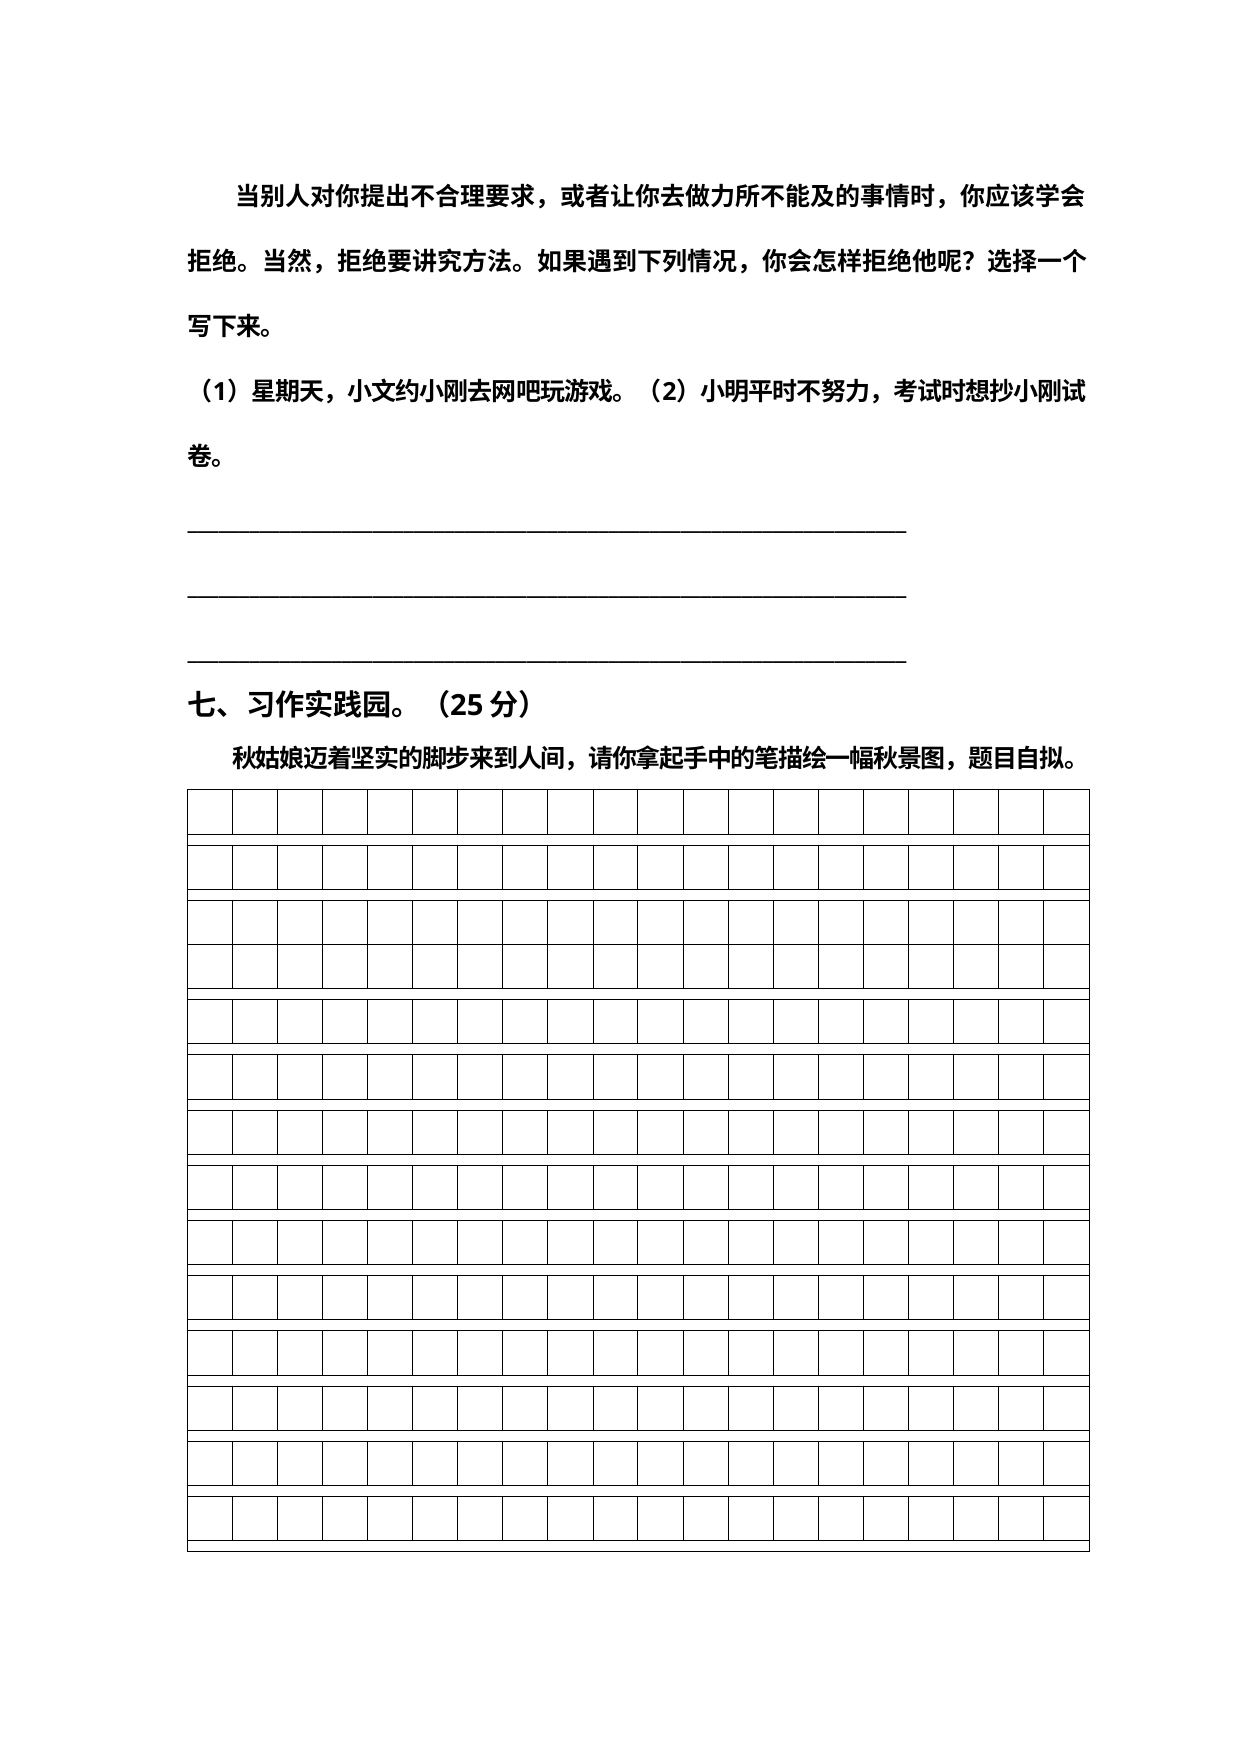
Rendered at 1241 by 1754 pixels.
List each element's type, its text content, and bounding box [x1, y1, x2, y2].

table_cell [503, 945, 547, 988]
table_cell [188, 1221, 232, 1264]
table_cell [909, 1497, 953, 1540]
table_cell [819, 1000, 863, 1043]
table_cell [729, 1331, 773, 1374]
table_cell [188, 1276, 232, 1319]
table_cell [954, 901, 998, 944]
table_cell [503, 1055, 547, 1098]
table_cell [638, 1221, 683, 1264]
table_cell [909, 901, 953, 944]
table_cell [413, 1276, 457, 1319]
table_cell [188, 1044, 1089, 1054]
table_cell [819, 1331, 863, 1374]
table_cell [684, 1497, 728, 1540]
table_cell [638, 1497, 683, 1540]
table_cell [638, 1055, 683, 1098]
table_cell [503, 1221, 547, 1264]
table_cell [819, 1387, 863, 1430]
table_cell [458, 846, 502, 889]
table_cell [188, 1100, 1089, 1109]
table_cell [684, 1111, 728, 1154]
table_cell [233, 1276, 277, 1319]
table_cell [188, 1442, 232, 1485]
table_cell [909, 1000, 953, 1043]
table_cell [548, 1166, 593, 1209]
table_cell [503, 1000, 547, 1043]
table_cell [999, 901, 1043, 944]
table_cell [684, 1055, 728, 1098]
table_cell [594, 1276, 637, 1319]
table_cell [684, 1000, 728, 1043]
table_cell [503, 901, 547, 944]
table_cell [368, 1442, 412, 1485]
table_cell [368, 1166, 412, 1209]
table_cell [458, 1055, 502, 1098]
text ______________________________________________________________________ [187, 487, 1087, 552]
table_cell [548, 1442, 593, 1485]
table_cell [413, 1331, 457, 1374]
table_cell [368, 1387, 412, 1430]
text 七、习作实践园。（25分） [187, 682, 1087, 724]
table_cell [233, 1387, 277, 1430]
table_header [909, 790, 953, 833]
table_cell [999, 1497, 1043, 1540]
table_cell [864, 901, 908, 944]
table_cell [819, 1111, 863, 1154]
table_cell [233, 901, 277, 944]
table_cell [954, 1497, 998, 1540]
table_cell [278, 1331, 322, 1374]
table_cell [638, 901, 683, 944]
table_cell [729, 901, 773, 944]
table_cell [233, 1221, 277, 1264]
table_cell [999, 1442, 1043, 1485]
table_cell [594, 1331, 637, 1374]
table_cell [594, 1387, 637, 1430]
table_cell [909, 1442, 953, 1485]
table_cell [638, 1387, 683, 1430]
table_header [954, 790, 998, 833]
table_cell [323, 1166, 367, 1209]
table_cell [278, 1000, 322, 1043]
table_cell [638, 1166, 683, 1209]
table_cell [413, 1442, 457, 1485]
table_cell [188, 901, 232, 944]
table_cell [548, 1387, 593, 1430]
table_cell [774, 1221, 818, 1264]
table_cell [774, 1331, 818, 1374]
table_cell [954, 1276, 998, 1319]
table_cell [909, 945, 953, 988]
table_cell [368, 846, 412, 889]
table_cell [1044, 1055, 1089, 1098]
table_cell [1044, 846, 1089, 889]
table_cell [594, 945, 637, 988]
table_cell [999, 1000, 1043, 1043]
table_cell [458, 1000, 502, 1043]
table_cell [458, 1221, 502, 1264]
table_cell [909, 1111, 953, 1154]
table_cell [684, 1442, 728, 1485]
table_cell [458, 945, 502, 988]
table_cell [233, 1055, 277, 1098]
text （1）星期天，小文约小刚去网吧玩游戏。（2）小明平时不努力，考试时想抄小刚试卷。 [187, 357, 1087, 487]
table_cell [1044, 1111, 1089, 1154]
table_cell [458, 1276, 502, 1319]
table_cell [323, 1000, 367, 1043]
table_cell [233, 1331, 277, 1374]
table_cell [638, 1111, 683, 1154]
table_cell [548, 1276, 593, 1319]
table_cell [503, 1497, 547, 1540]
table_cell [909, 1055, 953, 1098]
table_cell [864, 1442, 908, 1485]
table_cell [413, 901, 457, 944]
table_cell [999, 1331, 1043, 1374]
table_cell [458, 1111, 502, 1154]
table_cell [368, 1221, 412, 1264]
table_header [233, 790, 277, 833]
table_cell [1044, 1000, 1089, 1043]
table_cell [864, 1221, 908, 1264]
table_cell [729, 1000, 773, 1043]
table_cell [323, 945, 367, 988]
table_cell [774, 1442, 818, 1485]
table_cell [278, 1111, 322, 1154]
table_cell [503, 1276, 547, 1319]
table_cell [594, 1166, 637, 1209]
table_cell [684, 945, 728, 988]
table_cell [188, 989, 1089, 999]
table_cell [594, 1442, 637, 1485]
table_cell [909, 1221, 953, 1264]
table_cell [188, 1111, 232, 1154]
table_cell [548, 1111, 593, 1154]
table_cell [819, 1166, 863, 1209]
table_cell [323, 846, 367, 889]
table_cell [864, 945, 908, 988]
table_cell [954, 1442, 998, 1485]
table_cell [413, 1497, 457, 1540]
table_cell [233, 1166, 277, 1209]
table_cell [729, 846, 773, 889]
table_cell [864, 1387, 908, 1430]
table_cell [729, 1276, 773, 1319]
table_cell [819, 1276, 863, 1319]
table_cell [188, 1000, 232, 1043]
table_cell [323, 1442, 367, 1485]
table_cell [684, 901, 728, 944]
table_header [684, 790, 728, 833]
table_cell [864, 1331, 908, 1374]
table_header [368, 790, 412, 833]
table_cell [999, 1166, 1043, 1209]
table_cell [954, 1387, 998, 1430]
table_cell [819, 1497, 863, 1540]
table_cell [458, 1387, 502, 1430]
table_cell [188, 835, 1089, 844]
table_cell [999, 846, 1043, 889]
table_cell [503, 1442, 547, 1485]
table_cell [548, 1221, 593, 1264]
table_cell [638, 945, 683, 988]
table_cell [188, 1376, 1089, 1386]
table_cell [729, 1221, 773, 1264]
table_cell [954, 1111, 998, 1154]
table_header [458, 790, 502, 833]
table_header [594, 790, 637, 833]
table_cell [188, 1497, 232, 1540]
table_cell [819, 945, 863, 988]
table_cell [233, 945, 277, 988]
table_cell [503, 1331, 547, 1374]
table_cell [368, 1276, 412, 1319]
table_cell [278, 1442, 322, 1485]
table_cell [233, 1442, 277, 1485]
table_cell [864, 1000, 908, 1043]
table_cell [368, 1111, 412, 1154]
table_cell [368, 945, 412, 988]
table_cell [413, 1166, 457, 1209]
table_cell [413, 1000, 457, 1043]
table_header [819, 790, 863, 833]
table_cell [999, 1276, 1043, 1319]
table_cell [323, 1055, 367, 1098]
table_cell [774, 1387, 818, 1430]
table_cell [999, 945, 1043, 988]
table_cell [368, 901, 412, 944]
table_header [1044, 790, 1089, 833]
table_cell [413, 1387, 457, 1430]
table_cell [548, 1331, 593, 1374]
table_cell [638, 1000, 683, 1043]
table_cell [278, 1055, 322, 1098]
table_cell [638, 1442, 683, 1485]
table_header [548, 790, 593, 833]
table_cell [323, 1387, 367, 1430]
table_cell [819, 1221, 863, 1264]
table_cell [188, 1486, 1089, 1496]
table_cell [1044, 1331, 1089, 1374]
table_cell [999, 1111, 1043, 1154]
table_cell [503, 1111, 547, 1154]
table_cell [548, 901, 593, 944]
table_cell [594, 901, 637, 944]
table_cell [594, 846, 637, 889]
table_cell [864, 846, 908, 889]
table_cell [638, 1276, 683, 1319]
table_cell [188, 1055, 232, 1098]
table_cell [188, 1320, 1089, 1330]
table_cell [864, 1055, 908, 1098]
text 秋姑娘迈着坚实的脚步来到人间，请你拿起手中的笔描绘一幅秋景图，题目自拟。 [187, 724, 1087, 789]
table_cell [368, 1497, 412, 1540]
table_cell [864, 1276, 908, 1319]
table_cell [729, 1387, 773, 1430]
table_cell [594, 1055, 637, 1098]
table_cell [999, 1221, 1043, 1264]
table_header [188, 790, 232, 833]
table_cell [458, 1442, 502, 1485]
table_cell [278, 1166, 322, 1209]
table_cell [188, 1265, 1089, 1275]
table_cell [864, 1111, 908, 1154]
table_cell [188, 1166, 232, 1209]
table_cell [188, 846, 232, 889]
table_cell [954, 1221, 998, 1264]
table_header [774, 790, 818, 833]
table_cell [774, 1111, 818, 1154]
table_cell [638, 846, 683, 889]
table_cell [1044, 1442, 1089, 1485]
table_cell [729, 1055, 773, 1098]
table_cell [368, 1055, 412, 1098]
table_cell [278, 1276, 322, 1319]
table_cell [729, 1166, 773, 1209]
table_cell [909, 1331, 953, 1374]
table_cell [774, 846, 818, 889]
table_cell [503, 1166, 547, 1209]
table_cell [774, 1166, 818, 1209]
table_cell [458, 1331, 502, 1374]
table_cell [413, 945, 457, 988]
table_header [413, 790, 457, 833]
table_cell [278, 1497, 322, 1540]
table_cell [188, 1210, 1089, 1220]
table_header [729, 790, 773, 833]
table_cell [684, 846, 728, 889]
table_cell [954, 1000, 998, 1043]
table_cell [1044, 1166, 1089, 1209]
table_cell [323, 1111, 367, 1154]
table_cell [1044, 1221, 1089, 1264]
table_cell [323, 1221, 367, 1264]
table_cell [413, 1221, 457, 1264]
table_header [638, 790, 683, 833]
table_cell [1044, 1276, 1089, 1319]
table_cell [188, 1387, 232, 1430]
text ______________________________________________________________________ [187, 552, 1087, 617]
table_cell [774, 945, 818, 988]
table_cell [594, 1221, 637, 1264]
table_cell [278, 846, 322, 889]
table_cell [548, 846, 593, 889]
table_cell [278, 1387, 322, 1430]
table_cell [323, 1331, 367, 1374]
table_cell [954, 1166, 998, 1209]
table_cell [188, 1331, 232, 1374]
table_cell [909, 846, 953, 889]
table_cell [684, 1276, 728, 1319]
table_header [323, 790, 367, 833]
table_cell [233, 1111, 277, 1154]
table_cell [774, 1497, 818, 1540]
table_cell [503, 1387, 547, 1430]
table_cell [594, 1000, 637, 1043]
table_cell [188, 890, 1089, 900]
table_cell [548, 945, 593, 988]
table_cell [1044, 945, 1089, 988]
table_cell [909, 1387, 953, 1430]
table_cell [638, 1331, 683, 1374]
table_cell [188, 1155, 1089, 1165]
table_cell [413, 1055, 457, 1098]
table_header [278, 790, 322, 833]
table_cell [503, 846, 547, 889]
table_cell [413, 846, 457, 889]
text 当别人对你提出不合理要求，或者让你去做力所不能及的事情时，你应该学会拒绝。当然，拒绝要讲究方法。如果遇到下列情况，你会怎样拒绝他呢？选择一个写下来。 [187, 162, 1087, 357]
table_cell [458, 901, 502, 944]
table_cell [819, 1442, 863, 1485]
table_cell [774, 1000, 818, 1043]
table_header [503, 790, 547, 833]
table_cell [278, 1221, 322, 1264]
table_cell [368, 1331, 412, 1374]
table_cell [909, 1166, 953, 1209]
table_cell [548, 1497, 593, 1540]
table_cell [188, 1431, 1089, 1441]
table_cell [188, 1541, 1089, 1551]
table_cell [413, 1111, 457, 1154]
table_cell [954, 1331, 998, 1374]
table_header [864, 790, 908, 833]
table_cell [548, 1055, 593, 1098]
table_cell [954, 945, 998, 988]
table_cell [458, 1166, 502, 1209]
table_cell [774, 901, 818, 944]
table_cell [323, 901, 367, 944]
table_cell [233, 1497, 277, 1540]
table_cell [999, 1387, 1043, 1430]
table_cell [278, 945, 322, 988]
table_cell [368, 1000, 412, 1043]
table_cell [729, 1111, 773, 1154]
table_cell [1044, 1497, 1089, 1540]
table_cell [684, 1166, 728, 1209]
table_cell [954, 846, 998, 889]
table_cell [864, 1497, 908, 1540]
table_cell [684, 1221, 728, 1264]
table_cell [729, 1442, 773, 1485]
table_cell [323, 1276, 367, 1319]
table_cell [684, 1331, 728, 1374]
table_cell [819, 1055, 863, 1098]
table_cell [729, 945, 773, 988]
table_cell [954, 1055, 998, 1098]
table_cell [233, 1000, 277, 1043]
table_cell [774, 1276, 818, 1319]
table_cell [323, 1497, 367, 1540]
table_cell [278, 901, 322, 944]
table_cell [774, 1055, 818, 1098]
table_cell [999, 1055, 1043, 1098]
table_cell [909, 1276, 953, 1319]
table_cell [1044, 1387, 1089, 1430]
table_cell [684, 1387, 728, 1430]
text ______________________________________________________________________ [187, 617, 1087, 682]
table_cell [548, 1000, 593, 1043]
table_cell [864, 1166, 908, 1209]
table_cell [594, 1497, 637, 1540]
table_cell [729, 1497, 773, 1540]
table_cell [233, 846, 277, 889]
table_cell [1044, 901, 1089, 944]
table_cell [819, 901, 863, 944]
table_cell [819, 846, 863, 889]
table_cell [188, 945, 232, 988]
table_cell [594, 1111, 637, 1154]
table_cell [458, 1497, 502, 1540]
table_header [999, 790, 1043, 833]
